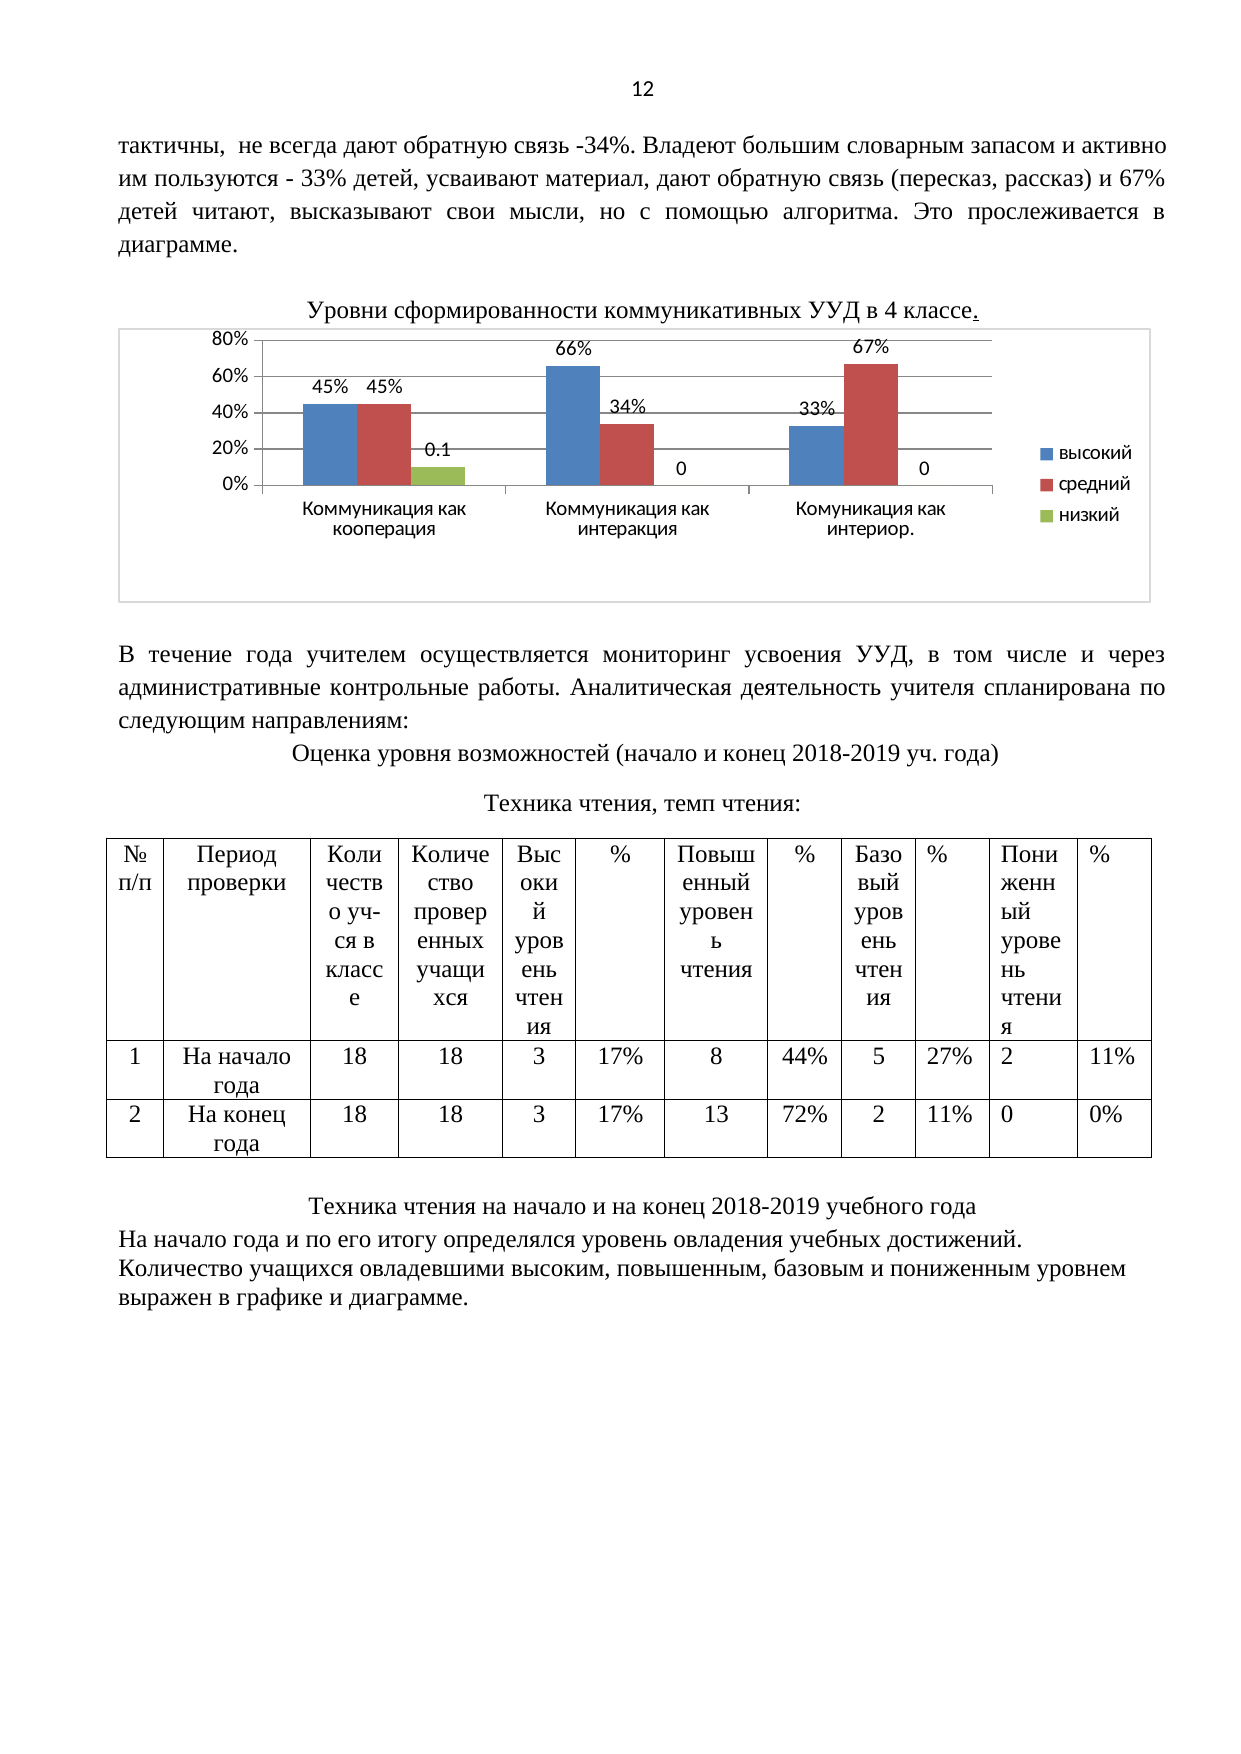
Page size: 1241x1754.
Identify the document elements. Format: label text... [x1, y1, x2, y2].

table_header Период проверки [164, 839, 310, 1040]
table_header Количество проверенных учащихся [399, 839, 502, 1040]
table_header % [1078, 839, 1151, 1040]
table_cell 18 [311, 1100, 398, 1157]
table_cell 1 [107, 1041, 163, 1098]
table_cell 11% [916, 1100, 989, 1157]
table_cell 3 [503, 1100, 575, 1157]
table_header Базовый уровень чтения [842, 839, 915, 1040]
table_cell 13 [665, 1100, 767, 1157]
table_cell 0 [990, 1100, 1077, 1157]
table_header % [916, 839, 989, 1040]
text Техника чтения, темп чтения: [118, 788, 1167, 817]
table_cell 8 [665, 1041, 767, 1098]
text В течение года учителем осуществляется мониторинг усвоения УУД, в том числе и через административные контрольные работы. Аналитическая деятельность учителя спланирована по следующим направлениям: [118, 639, 1167, 734]
table_header № п/п [107, 839, 163, 1040]
table_cell 44% [768, 1041, 841, 1098]
text Уровни сформированности коммуникативных УУД в 4 классе. [118, 295, 1167, 324]
table_header % [768, 839, 841, 1040]
table_cell 17% [576, 1100, 664, 1157]
table_cell 18 [399, 1041, 502, 1098]
table_cell На конец года [164, 1100, 310, 1157]
table_cell 5 [842, 1041, 915, 1098]
table_cell 18 [311, 1041, 398, 1098]
table_cell 2 [107, 1100, 163, 1157]
table_cell На начало года [164, 1041, 310, 1098]
table_header Пониженный уровень чтения [990, 839, 1077, 1040]
table_cell 17% [576, 1041, 664, 1098]
table_cell 0% [1078, 1100, 1151, 1157]
table_cell 3 [503, 1041, 575, 1098]
table_cell 72% [768, 1100, 841, 1157]
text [118, 130, 1167, 258]
table_header % [576, 839, 664, 1040]
table_header Количество уч-ся в классе [311, 839, 398, 1040]
table_header Высокий уровень чтения [503, 839, 575, 1040]
text На начало года и по его итогу определялся уровень овладения учебных достижений. Количество учащихся овладевшими высоким, повышенным, базовым и пониженным уровнем выражен в графике и диаграмме.. [118, 1224, 1152, 1310]
table_cell 18 [399, 1100, 502, 1157]
text Техника чтения на начало и на конец 2018-2019 учебного года [118, 1191, 1167, 1220]
table_cell 11% [1078, 1041, 1151, 1098]
table_cell 27% [916, 1041, 989, 1098]
text Оценка уровня возможностей (начало и конец 2018-2019 уч. года) [59, 738, 1232, 767]
table_header Повышенный уровень чтения [665, 839, 767, 1040]
table_cell 2 [990, 1041, 1077, 1098]
table_cell 2 [842, 1100, 915, 1157]
